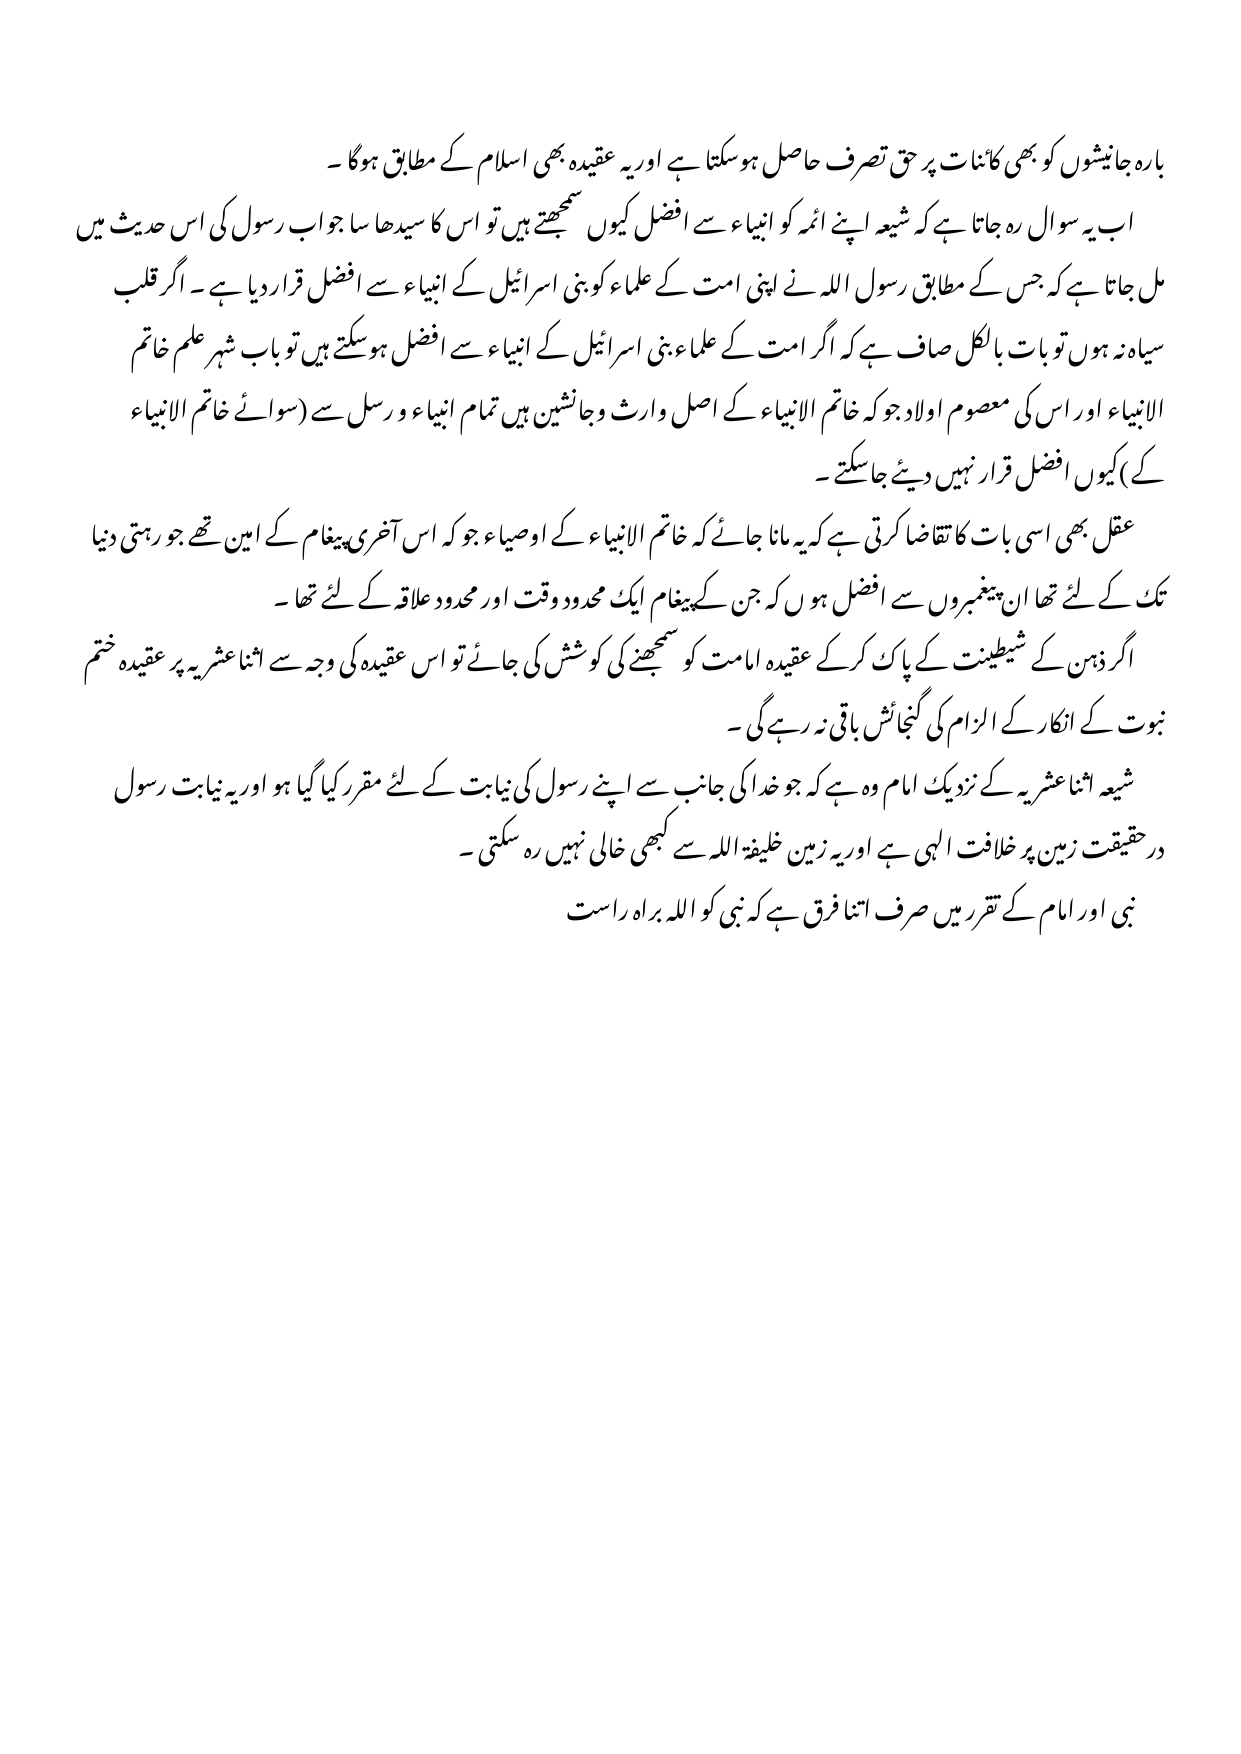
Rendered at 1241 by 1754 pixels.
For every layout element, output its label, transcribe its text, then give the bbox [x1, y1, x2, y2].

text نبی اور امام کے تقرر میں صرف اتنا فرق ہے کہ نبی کو اللہ براہ راست [75, 873, 1165, 935]
text اگر ذہن کے شیطینت کے پاک کرکے عقیدہ امامت کو سمجھنے کی کوشش کی جائے تو اس عقیدہ کی وجہ سے اثناعشریہ پر عقیدہ ختم نبوت کے انکار کے الزام کی گنجائش باقی نہ رہے گی ۔ [75, 623, 1165, 748]
text عقل بھی اسی بات کا تقاضا کرتی ہے کہ یہ مانا جائے کہ خاتم الانبیاء کے اوصیاء جو کہ اس آخری پیغام کے امین تھے جو رہتی دنیا تک کے لئے تھا ان پیغمبروں سے افضل ہو ں کہ جن کے پیغام ایک محدود وقت اور محدود علاقہ کے لئے تھا ۔ [75, 498, 1165, 623]
text بارہ جانیشوں کو بھی کائنات پر حق تصرف حاصل ہوسکتا ہے اور یہ عقیدہ بھی اسلام کے مطابق ہوگا ۔ [75, 94, 1165, 185]
text اب یہ سوال رہ جاتا ہے کہ شیعہ اپنے ائمہ کو انبیاء سے افضل کیوں سمجھتے ہیں تو اس کا سیدھا سا جواب رسول کی اس حدیث میں مل جاتا ہے کہ جس کے مطابق رسول اللہ نے اپنی امت کے علماء کو بنی اسرائیل کے انبیاء سے افضل قرار دیا ہے ۔ اگر قلب سیاہ نہ ہوں تو بات بالکل صاف ہے کہ اگر امت کے علماء بنی اسرائیل کے انبیاء سے افضل ہوسکتے ہیں تو باب شہر علم خاتم الانبیاء اور اس کی معصوم اولاد جو کہ خاتم الانبیاء کے اصل وارث وجانشین ہیں تمام انبیاء و رسل سے (سوائے خاتم الانبیاء کے )کیوں افضل قرار نہیں دیئے جاسکتے ۔ [75, 185, 1165, 498]
text شیعہ اثناعشریہ کے نزدیک امام وہ ہے کہ جو خدا کی جانب سے اپنے رسول کی نیابت کے لئے مقرر کیا گیا ہو اور یہ نیابت رسول درحقیقت زمین پر خلافت الہی ہے اور یہ زمین خلیفۃ اللہ سے کبھی خالی نہیں رہ سکتی ۔ [75, 748, 1165, 873]
